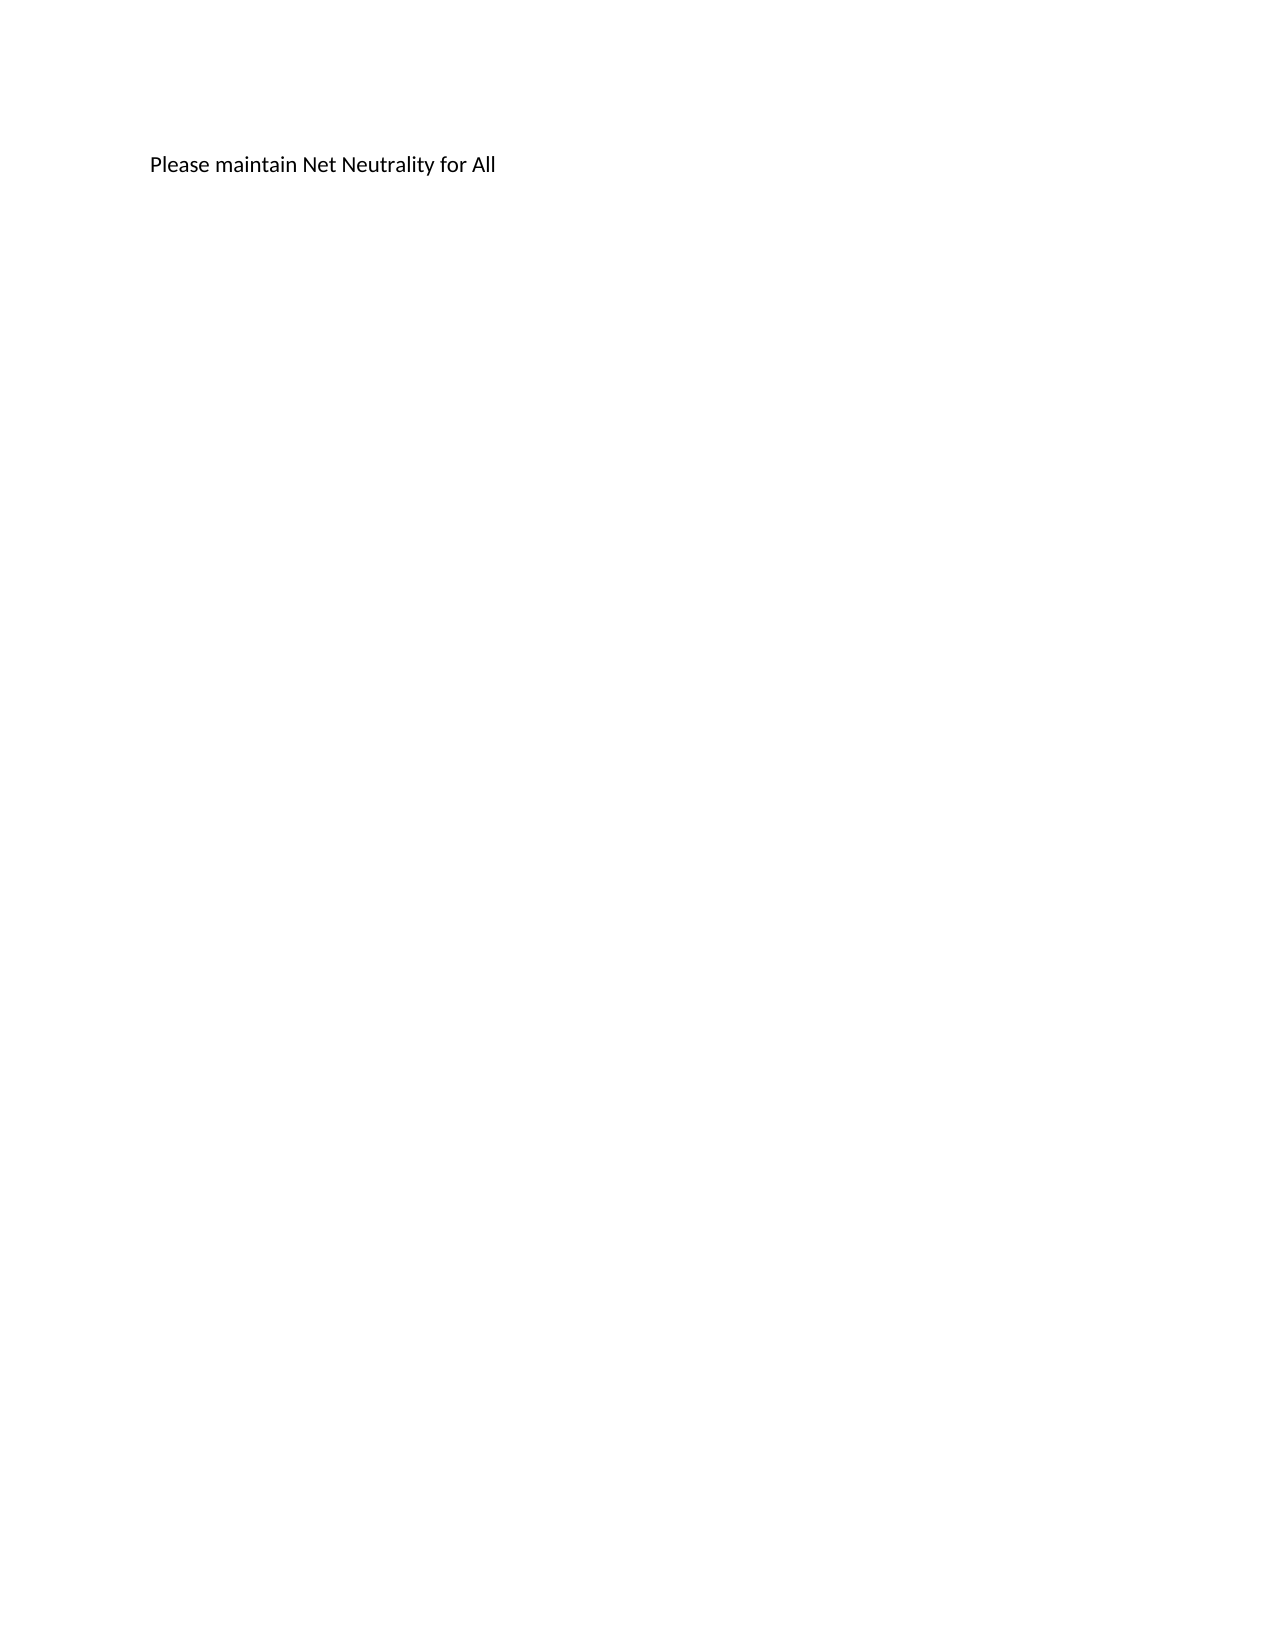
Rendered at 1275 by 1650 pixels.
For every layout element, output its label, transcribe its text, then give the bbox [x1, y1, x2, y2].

text Please maintain Net Neutrality for All [150, 150, 1125, 178]
